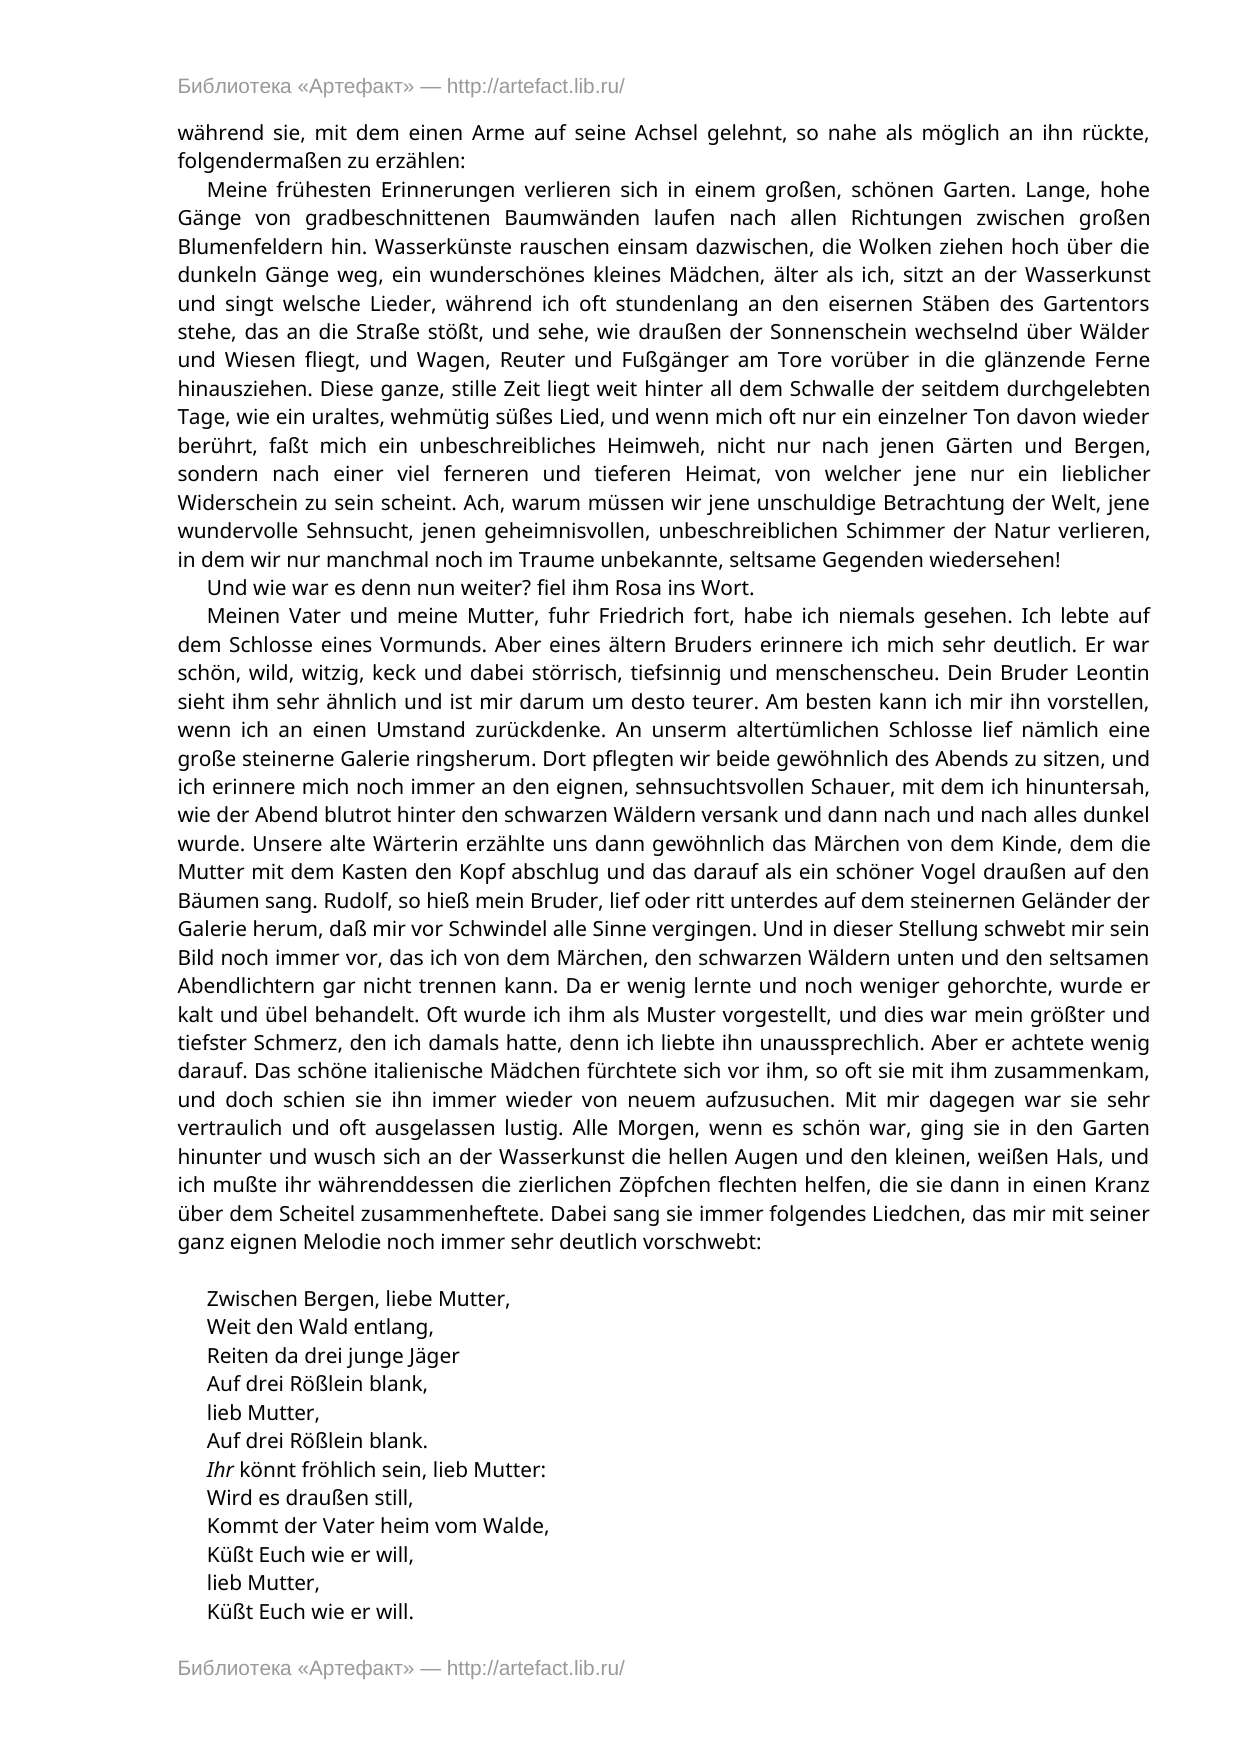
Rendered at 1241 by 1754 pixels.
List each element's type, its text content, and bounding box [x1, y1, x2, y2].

text Ihr könnt fröhlich sein, lieb Mutter: [177, 1455, 1152, 1483]
text Küßt Euch wie er will, [177, 1540, 1152, 1568]
text Reiten da drei junge Jäger [177, 1341, 1152, 1369]
text Auf drei Rößlein blank. [177, 1426, 1152, 1455]
text Kommt der Vater heim vom Walde, [177, 1512, 1152, 1540]
text Küßt Euch wie er will. [177, 1597, 1152, 1625]
text Meine frühesten Erinnerungen verlieren sich in einem großen, schönen Garten. Lange, hohe Gänge von gradbeschnittenen Baumwänden laufen nach allen Richtungen zwischen großen Blumenfeldern hin. Wasserkünste rauschen einsam dazwischen, die Wolken ziehen hoch über die dunkeln Gänge weg, ein wunderschönes kleines Mädchen, älter als ich, sitzt an der Wasserkunst und singt welsche Lieder, während ich oft stundenlang an den eisernen Stäben des Gartentors stehe, das an die Straße stößt, und sehe, wie draußen der Sonnenschein wechselnd über Wälder und Wiesen fliegt, und Wagen, Reuter und Fußgänger am Tore vorüber in die glänzende Ferne hinausziehen. Diese ganze, stille Zeit liegt weit hinter all dem Schwalle der seitdem durchgelebten Tage, wie ein uraltes, wehmütig süßes Lied, und wenn mich oft nur ein einzelner Ton davon wieder berührt, faßt mich ein unbeschreibliches Heimweh, nicht nur nach jenen Gärten und Bergen, sondern nach einer viel ferneren und tieferen Heimat, von welcher jene nur ein lieblicher Widerschein zu sein scheint. Ach, warum müssen wir jene unschuldige Betrachtung der Welt, jene wundervolle Sehnsucht, jenen geheimnisvollen, unbeschreiblichen Schimmer der Natur verlieren, in dem wir nur manchmal noch im Traume unbekannte, seltsame Gegenden wiedersehen! [177, 175, 1152, 573]
text Weit den Wald entlang, [177, 1312, 1152, 1341]
text Meinen Vater und meine Mutter, fuhr Friedrich fort, habe ich niemals gesehen. Ich lebte auf dem Schlosse eines Vormunds. Aber eines ältern Bruders erinnere ich mich sehr deutlich. Er war schön, wild, witzig, keck und dabei störrisch, tiefsinnig und menschenscheu. Dein Bruder Leontin sieht ihm sehr ähnlich und ist mir darum um desto teurer. Am besten kann ich mir ihn vorstellen, wenn ich an einen Umstand zurückdenke. An unserm altertümlichen Schlosse lief nämlich eine große steinerne Galerie ringsherum. Dort pflegten wir beide gewöhnlich des Abends zu sitzen, und ich erinnere mich noch immer an den eignen, sehnsuchtsvollen Schauer, mit dem ich hinuntersah, wie der Abend blutrot hinter den schwarzen Wäldern versank und dann nach und nach alles dunkel wurde. Unsere alte Wärterin erzählte uns dann gewöhnlich das Märchen von dem Kinde, dem die Mutter mit dem Kasten den Kopf abschlug und das darauf als ein schöner Vogel draußen auf den Bäumen sang. Rudolf, so hieß mein Bruder, lief oder ritt unterdes auf dem steinernen Geländer der Galerie herum, daß mir vor Schwindel alle Sinne vergingen. Und in dieser Stellung schwebt mir sein Bild noch immer vor, das ich von dem Märchen, den schwarzen Wäldern unten und den seltsamen Abendlichtern gar nicht trennen kann. Da er wenig lernte und noch weniger gehorchte, wurde er kalt und übel behandelt. Oft wurde ich ihm als Muster vorgestellt, und dies war mein größter und tiefster Schmerz, den ich damals hatte, denn ich liebte ihn unaussprechlich. Aber er achtete wenig darauf. Das schöne italienische Mädchen fürchtete sich vor ihm, so oft sie mit ihm zusammenkam, und doch schien sie ihn immer wieder von neuem aufzusuchen. Mit mir dagegen war sie sehr vertraulich und oft ausgelassen lustig. Alle Morgen, wenn es schön war, ging sie in den Garten hinunter und wusch sich an der Wasserkunst die hellen Augen und den kleinen, weißen Hals, und ich mußte ihr währenddessen die zierlichen Zöpfchen flechten helfen, die sie dann in einen Kranz über dem Scheitel zusammenheftete. Dabei sang sie immer folgendes Liedchen, das mir mit seiner ganz eignen Melodie noch immer sehr deutlich vorschwebt: [177, 602, 1152, 1256]
text lieb Mutter, [177, 1568, 1152, 1597]
text Wird es draußen still, [177, 1483, 1152, 1512]
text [177, 118, 1152, 175]
text Und wie war es denn nun weiter? fiel ihm Rosa ins Wort. [177, 573, 1152, 602]
text Zwischen Bergen, liebe Mutter, [177, 1284, 1152, 1312]
text lieb Mutter, [177, 1398, 1152, 1426]
text Auf drei Rößlein blank, [177, 1369, 1152, 1398]
